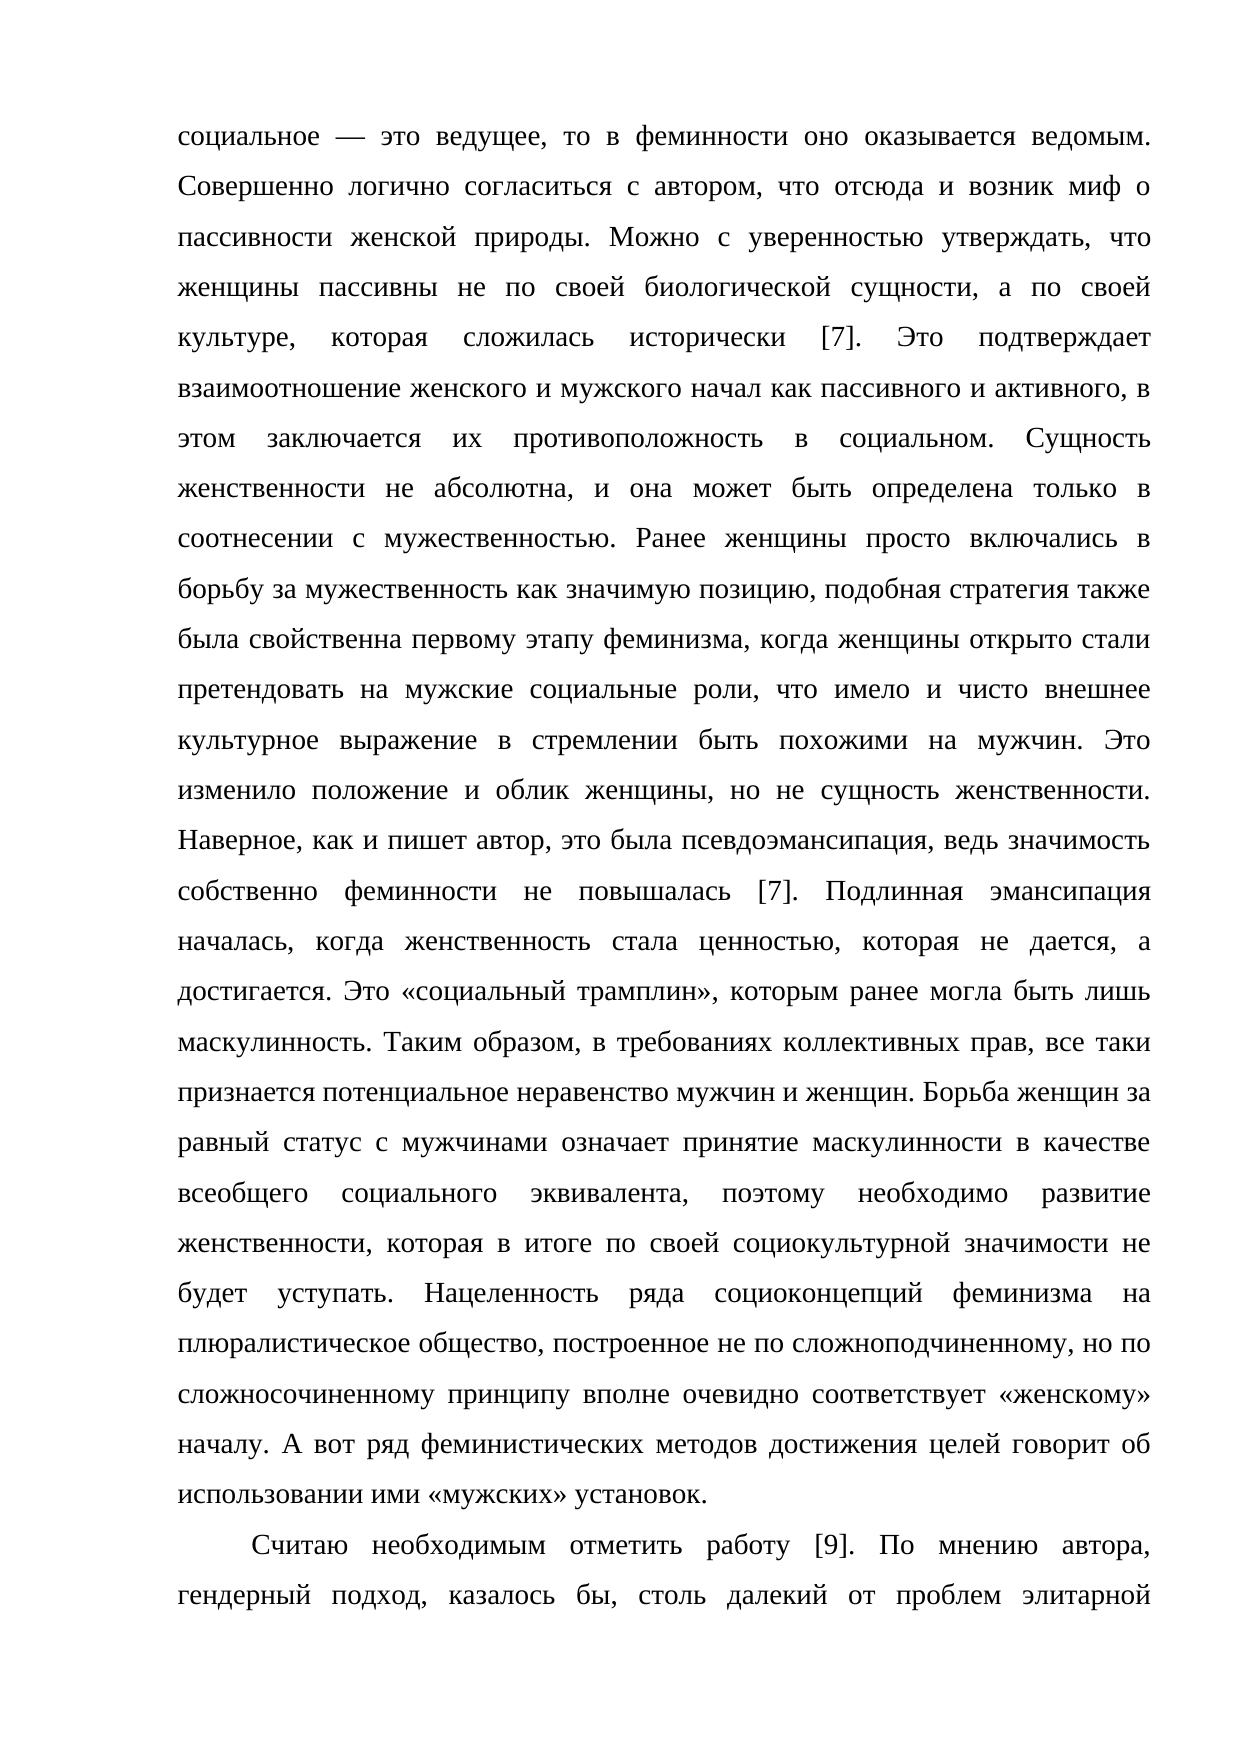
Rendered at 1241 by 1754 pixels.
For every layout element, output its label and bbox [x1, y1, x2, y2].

text [177, 118, 1152, 1510]
text [177, 1527, 1152, 1611]
